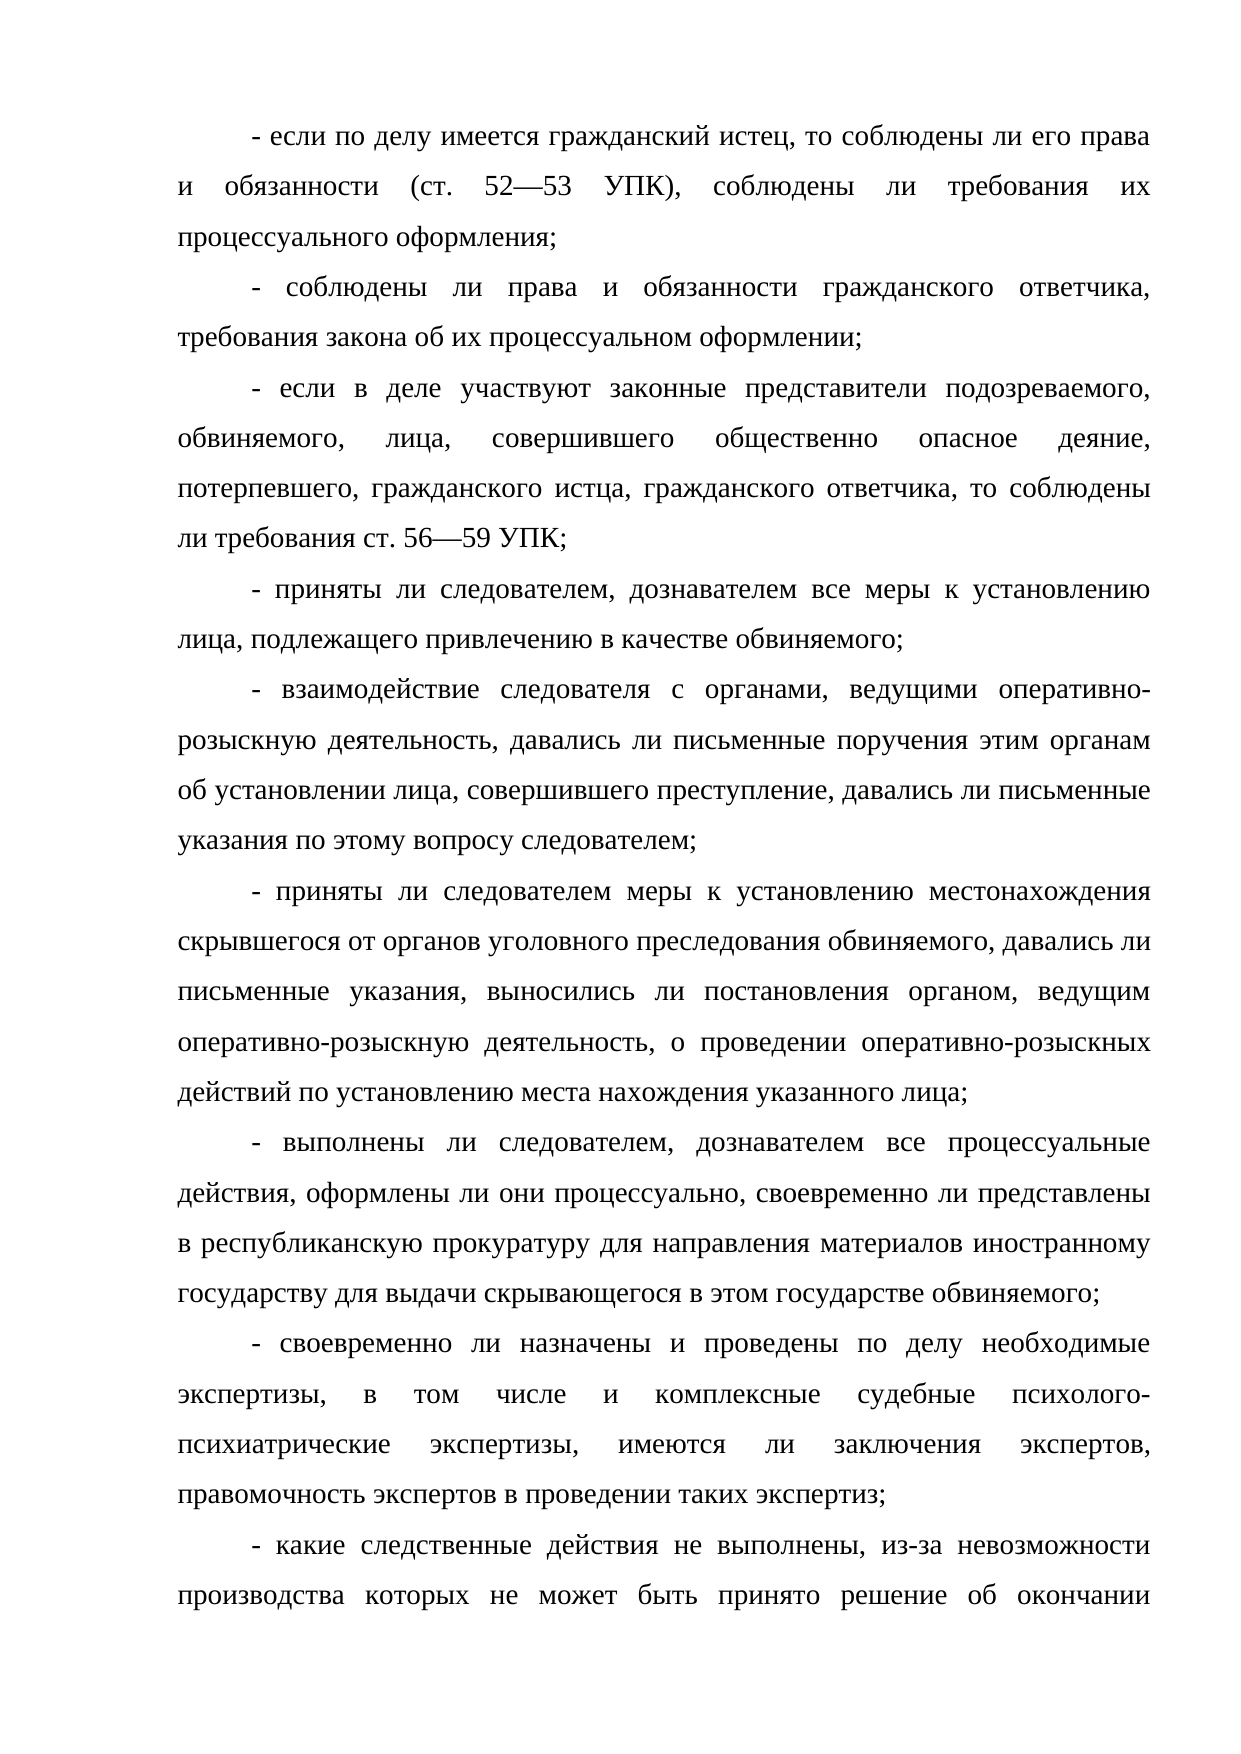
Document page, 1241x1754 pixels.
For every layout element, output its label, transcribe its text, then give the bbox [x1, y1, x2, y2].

text - если в деле участвуют законные представители подозреваемого, обвиняемого, лица, совершившего общественно опасное деяние, потерпевшего, гражданского истца, гражданского ответчика, то соблюдены ли требования ст. 56—59 УПК; [177, 370, 1152, 554]
text - своевременно ли назначены и проведены по делу необходимые экспертизы, в том числе и комплексные судебные психолого-психиатрические экспертизы, имеются ли заключения экспертов, правомочность экспертов в проведении таких экспертиз; [177, 1326, 1152, 1510]
text - если по делу имеется гражданский истец, то соблюдены ли его права и обязанности (ст. 52—53 УПК), соблюдены ли требования их процессуального оформления; [177, 118, 1152, 252]
text - соблюдены ли права и обязанности гражданского ответчика, требования закона об их процессуальном оформлении; [177, 269, 1152, 353]
text - приняты ли следователем меры к установлению местонахождения скрывшегося от органов уголовного преследования обвиняемого, давались ли письменные указания, выносились ли постановления органом, ведущим оперативно-розыскную деятельность, о проведении оперативно-розыскных действий по установлению места нахождения указанного лица; [177, 873, 1152, 1108]
text - приняты ли следователем, дознавателем все меры к установлению лица, подлежащего привлечению в качестве обвиняемого; [177, 571, 1152, 655]
text - выполнены ли следователем, дознавателем все процессуальные действия, оформлены ли они процессуально, своевременно ли представлены в республиканскую прокуратуру для направления материалов иностранному государству для выдачи скрывающегося в этом государстве обвиняемого; [177, 1124, 1152, 1309]
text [177, 1527, 1152, 1611]
text - взаимодействие следователя с органами, ведущими оперативно- розыскную деятельность, давались ли письменные поручения этим органам об установлении лица, совершившего преступление, давались ли письменные указания по этому вопросу следователем; [177, 672, 1152, 856]
